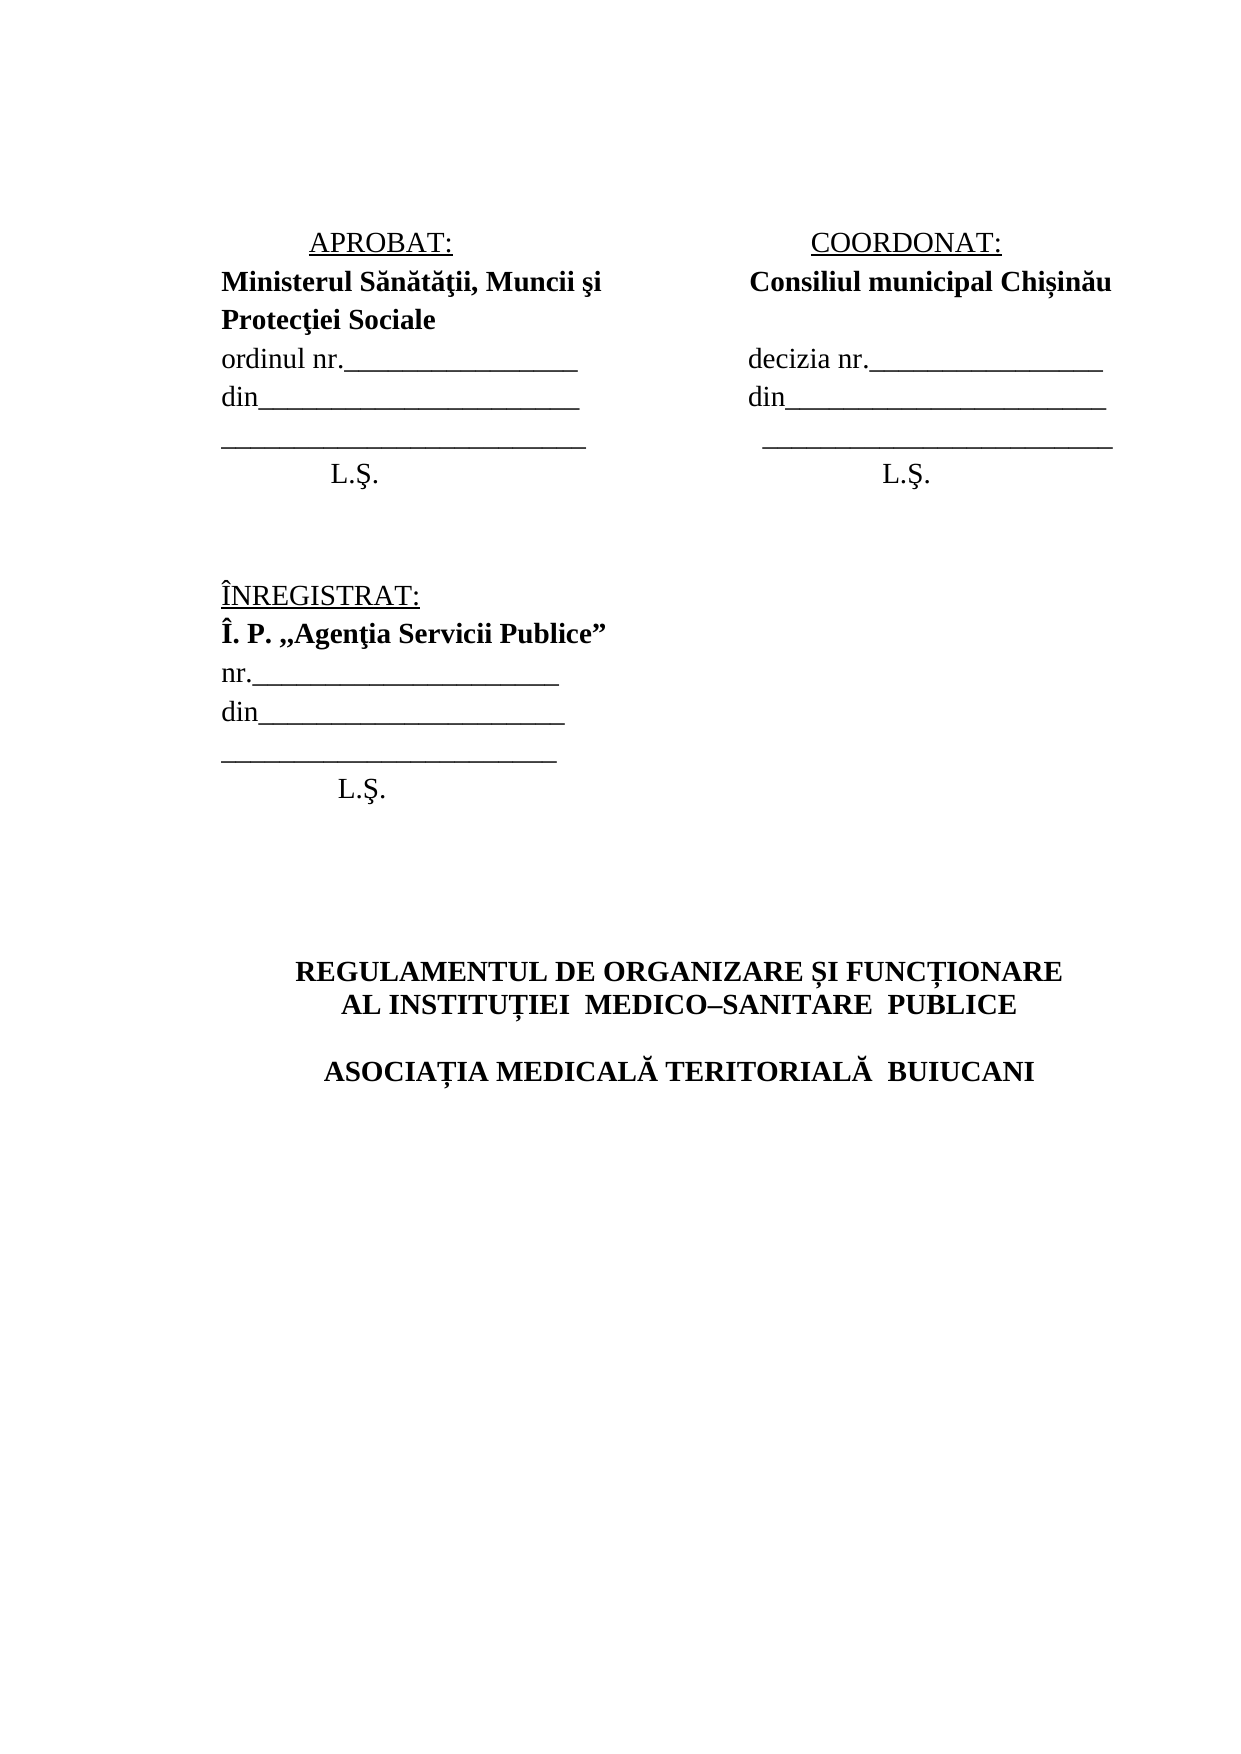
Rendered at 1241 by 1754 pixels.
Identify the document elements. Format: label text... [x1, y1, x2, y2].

table_header APROBAT: Ministerul Sănătăţii, Muncii şi Protecţiei Sociale ordinul nr.________________ din______________________ _________________________ L.Ş. ÎNREGISTRAT: Î. P. ,,Agenţia Servicii Publice” nr._____________________ din_____________________ _______________________ L.Ş. [216, 224, 670, 810]
text REGULAMENTUL DE ORGANIZARE ȘI FUNCȚIONARE [207, 954, 1152, 987]
text AL INSTITUȚIEI MEDICO–SANITARE PUBLICE [207, 987, 1152, 1021]
text ASOCIAȚIA MEDICALĂ TERITORIALĂ BUIUCANI [207, 1054, 1152, 1088]
table_header COORDONAT: Consiliul municipal Chișinău decizia nr.________________ din______________________ ________________________ L.Ş. [670, 224, 1142, 810]
